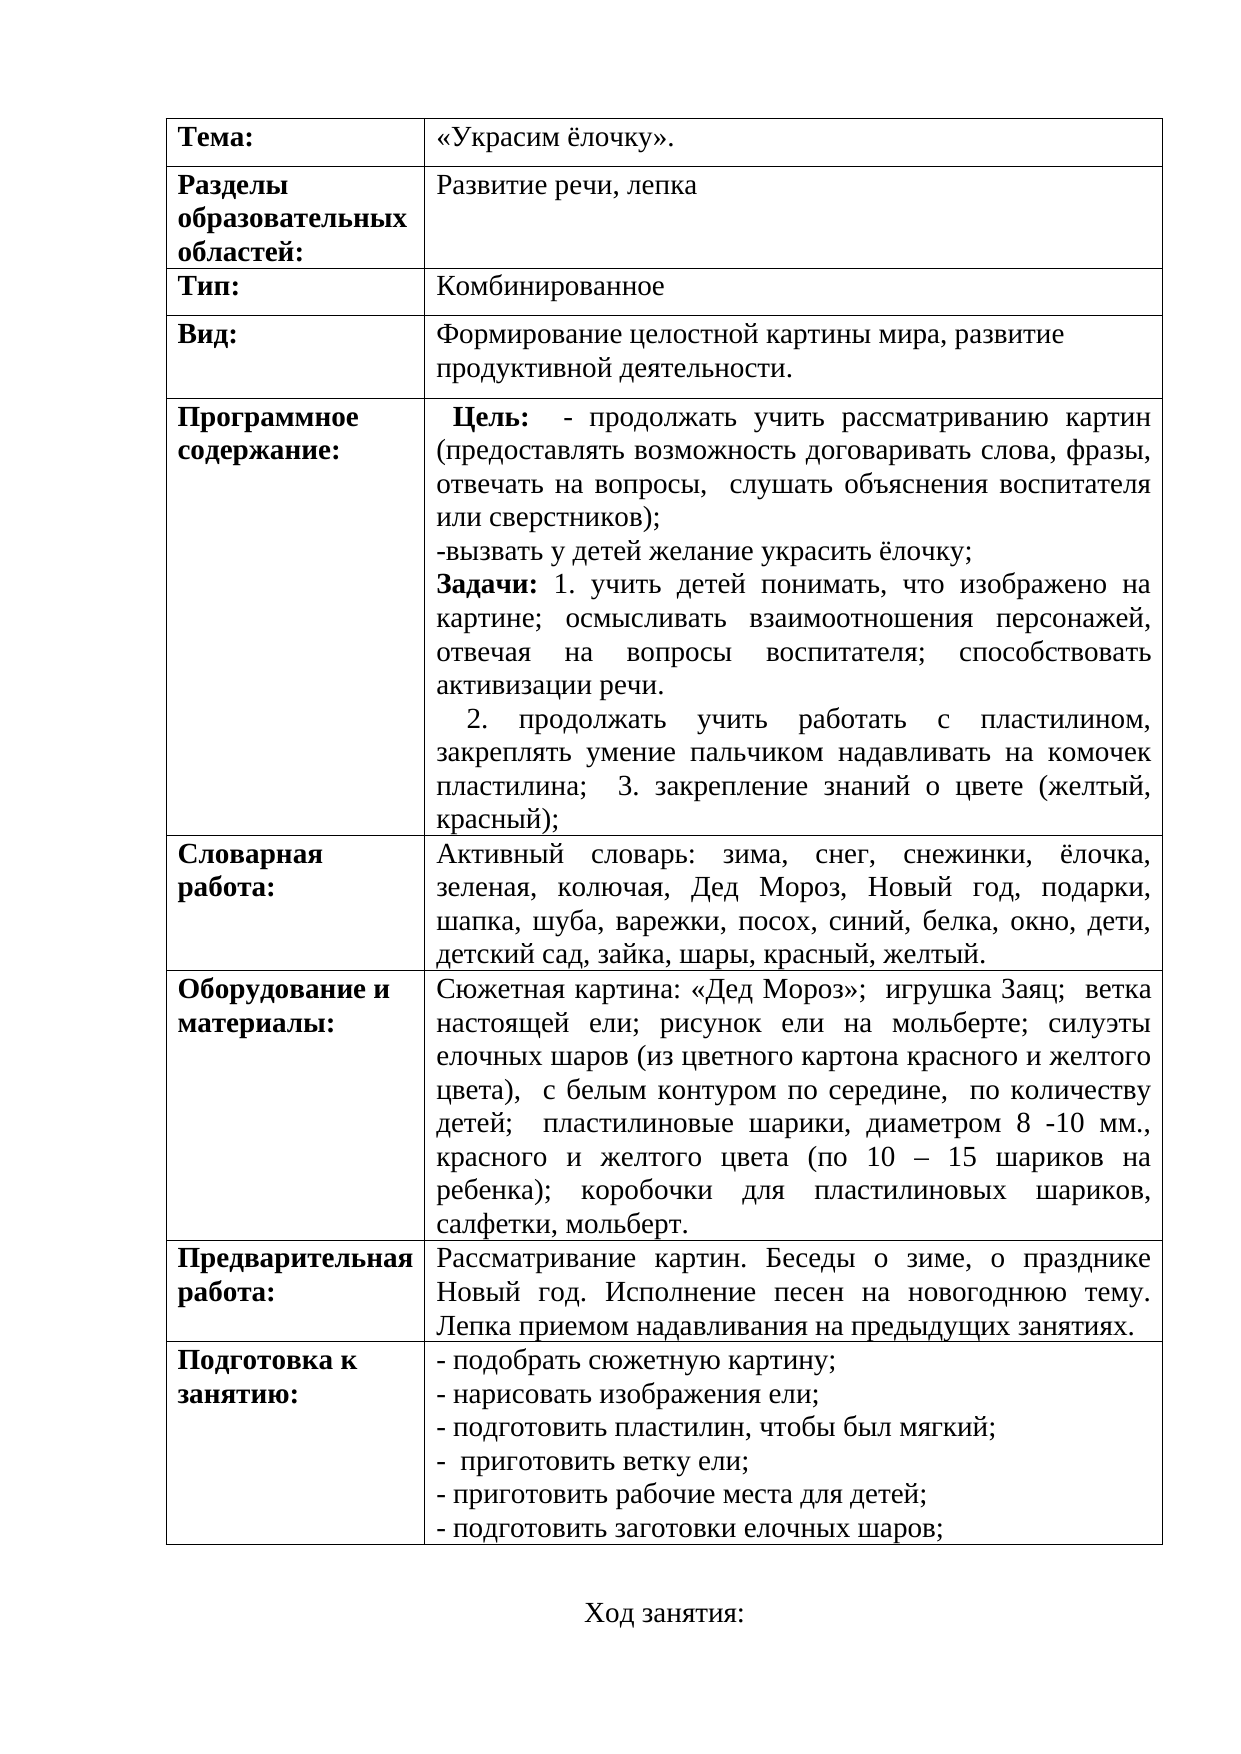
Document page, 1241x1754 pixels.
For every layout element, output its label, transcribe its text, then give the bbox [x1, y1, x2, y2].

table_cell Активный словарь: зима, снег, снежинки, ёлочка, зеленая, колючая, Дед Мороз, Новый год, подарки, шапка, шуба, варежки, посох, синий, белка, окно, дети, детский сад, зайка, шары, красный, желтый. [425, 836, 1162, 970]
table_cell Тип: [167, 269, 424, 315]
table_cell Цель: - продолжать учить рассматриванию картин (предоставлять возможность договаривать слова, фразы, отвечать на вопросы, слушать объяснения воспитателя или сверстников); -вызвать у детей желание украсить ёлочку; Задачи: 1. учить детей понимать, что изображено на картине; осмысливать взаимоотношения персонажей, отвечая на вопросы воспитателя; способствовать активизации речи. 2. продолжать учить работать с пластилином, закреплять умение пальчиком надавливать на комочек пластилина; 3. закрепление знаний о цвете (желтый, красный); [425, 399, 1162, 835]
table_cell Оборудование и материалы: [167, 971, 424, 1239]
table_cell Словарная работа: [167, 836, 424, 970]
table_cell Вид: [167, 316, 424, 398]
table_header «Украсим ёлочку». [425, 119, 1162, 166]
table_cell Рассматривание картин. Беседы о зиме, о празднике Новый год. Исполнение песен на новогоднюю тему. Лепка приемом надавливания на предыдущих занятиях. [425, 1241, 1162, 1341]
table_cell Подготовка к занятию: [167, 1342, 424, 1543]
table_cell - подобрать сюжетную картину; - нарисовать изображения ели; - подготовить пластилин, чтобы был мягкий; - приготовить ветку ели; - приготовить рабочие места для детей; - подготовить заготовки елочных шаров; [425, 1342, 1162, 1543]
table_cell Развитие речи, лепка [425, 167, 1162, 267]
table_cell Разделы образовательных областей: [167, 167, 424, 267]
text Ход занятия: [177, 1595, 1152, 1628]
table_cell Формирование целостной картины мира, развитие продуктивной деятельности. [425, 316, 1162, 398]
table_cell Программное содержание: [167, 399, 424, 835]
table_cell Сюжетная картина: «Дед Мороз»; игрушка Заяц; ветка настоящей ели; рисунок ели на мольберте; силуэты елочных шаров (из цветного картона красного и желтого цвета), с белым контуром по середине, по количеству детей; пластилиновые шарики, диаметром 8 -10 мм., красного и желтого цвета (по 10 – 15 шариков на ребенка); коробочки для пластилиновых шариков, салфетки, мольберт. [425, 971, 1162, 1239]
table_cell Предварительная работа: [167, 1241, 424, 1341]
table_cell Комбинированное [425, 269, 1162, 315]
table_header Тема: [167, 119, 424, 166]
